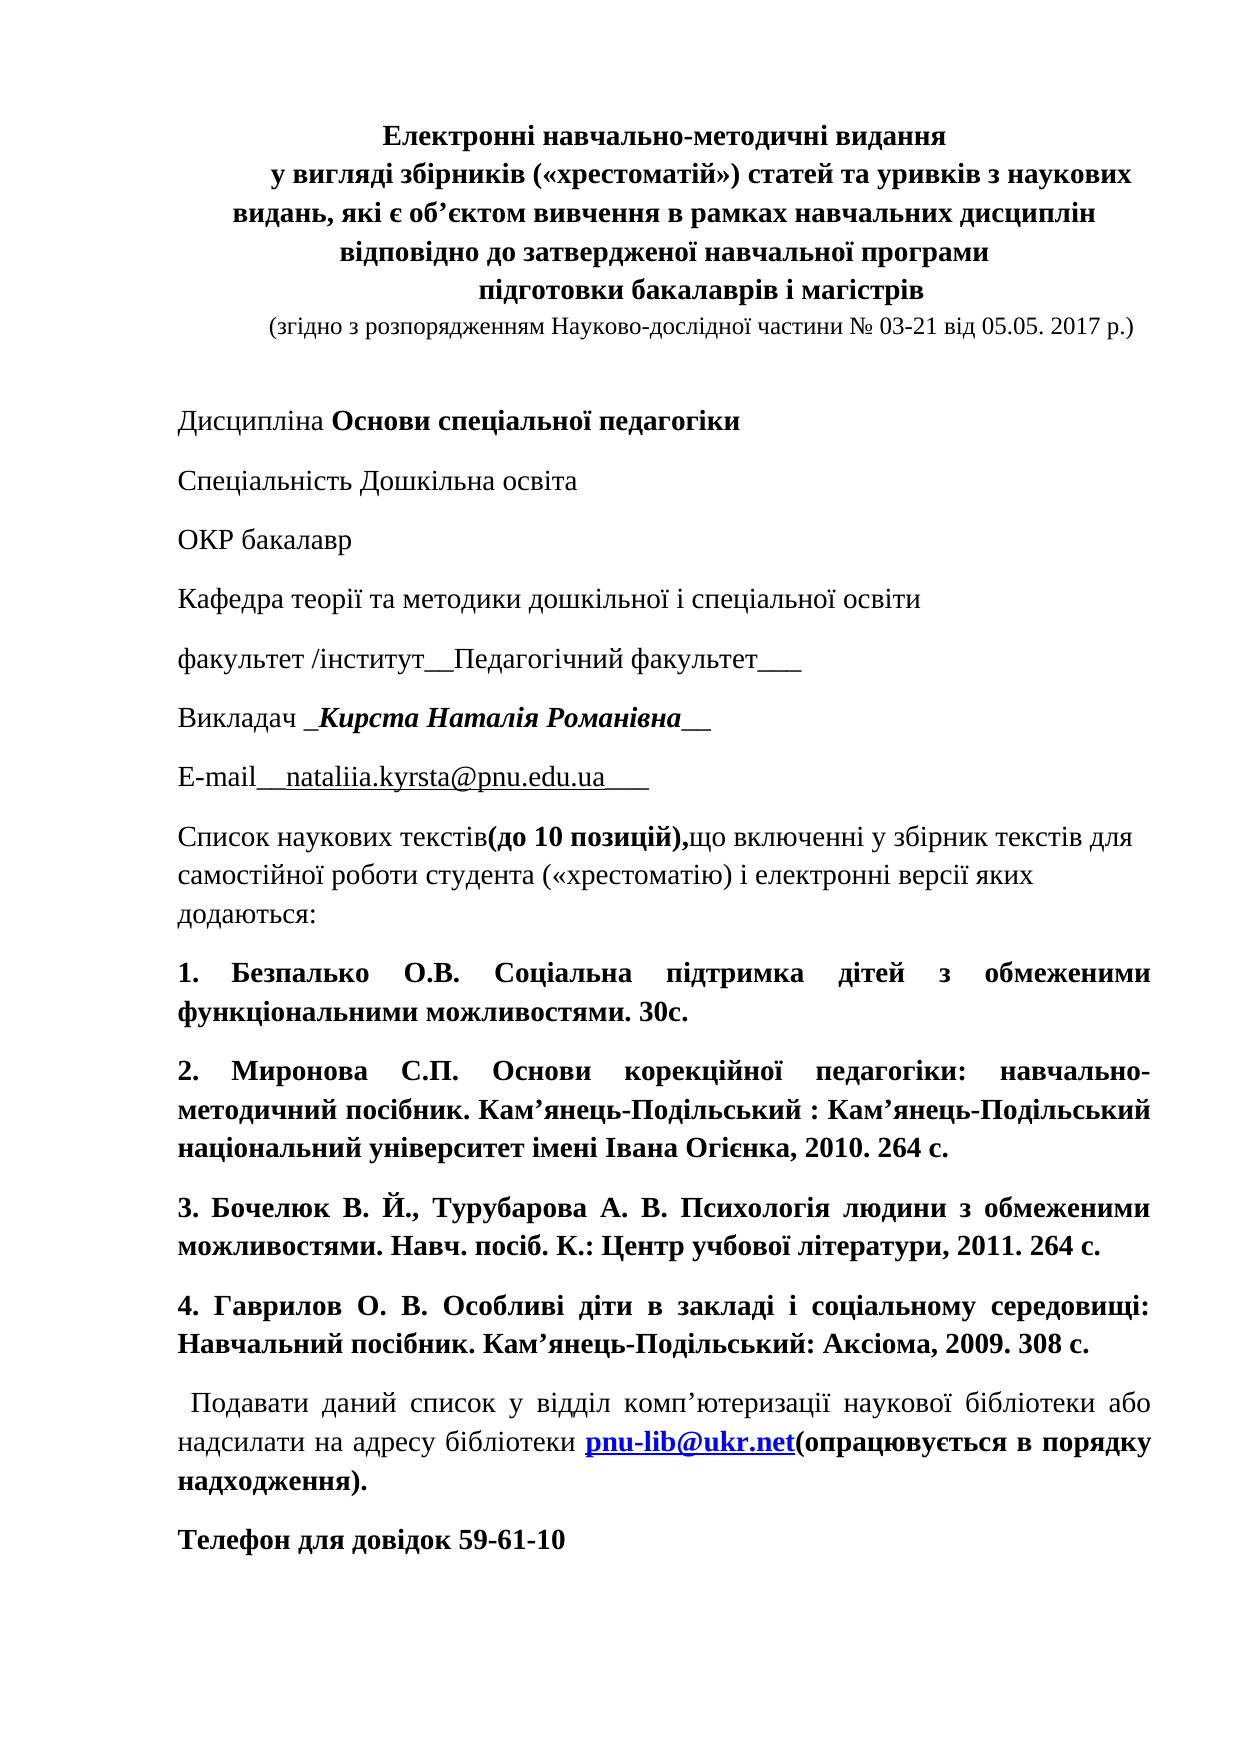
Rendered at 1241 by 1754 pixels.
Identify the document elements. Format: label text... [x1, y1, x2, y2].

text Подавати даний список у відділ комп’ютеризації наукової бібліотеки або надсилати на адресу бібліотеки pnu-lib@ukr.net(опрацювується в порядку надходження). [177, 1386, 1152, 1496]
text Список наукових текстів(до 10 позицій),що включенні у збірник текстів для самостійної роботи студента («хрестоматію) і електронні версії яких додаються: [177, 819, 1152, 929]
text Електронні навчально-методичні видання [177, 118, 1152, 152]
text Дисципліна Основи спеціальної педагогіки [177, 403, 1152, 437]
text ОКР бакалавр [177, 522, 1152, 556]
text Спеціальність Дошкільна освіта [177, 463, 1152, 496]
text 3. Бочелюк В. Й., Турубарова А. В. Психологія людини з обмеженими можливостями. Навч. посіб. К.: Центр учбової літератури, 2011. 264 с. [177, 1190, 1152, 1262]
text підготовки бакалаврів і магістрів [177, 272, 1152, 306]
text 2. Миронова С.П. Основи корекційної педагогіки: навчально-методичний посібник. Кам’янець-Подільський : Кам’янець-Подільський національний університет імені Івана Огієнка, 2010. 264 с. [177, 1053, 1152, 1164]
text Телефон для довідок 59-61-10 [177, 1522, 1152, 1556]
text 1. Безпалько О.В. Соціальна підтримка дітей з обмеженими функціональними можливостями. 30с. [177, 955, 1152, 1027]
text (згідно з розпорядженням Науково-дослідної частини № 03-21 від 05.05. 2017 р.) [177, 311, 1152, 339]
text E-mail__nataliia.kyrsta@pnu.edu.ua___ [177, 759, 1152, 793]
text Викладач _Кирста Наталія Романівна__ [177, 700, 1152, 734]
text факультет /інститут__Педагогічний факультет___ [177, 641, 1152, 674]
text у вигляді збірників («хрестоматій») статей та уривків з наукових видань, які є об’єктом вивчення в рамках навчальних дисциплін відповідно до затвердженої навчальної програми [177, 157, 1152, 267]
text 4. Гаврилов О. В. Особливі діти в закладі і соціальному середовищі: Навчальний посібник. Кам’янець-Подільський: Аксіома, 2009. 308 с. [177, 1288, 1152, 1360]
text Кафедра теорії та методики дошкільної і спеціальної освіти [177, 581, 1152, 615]
